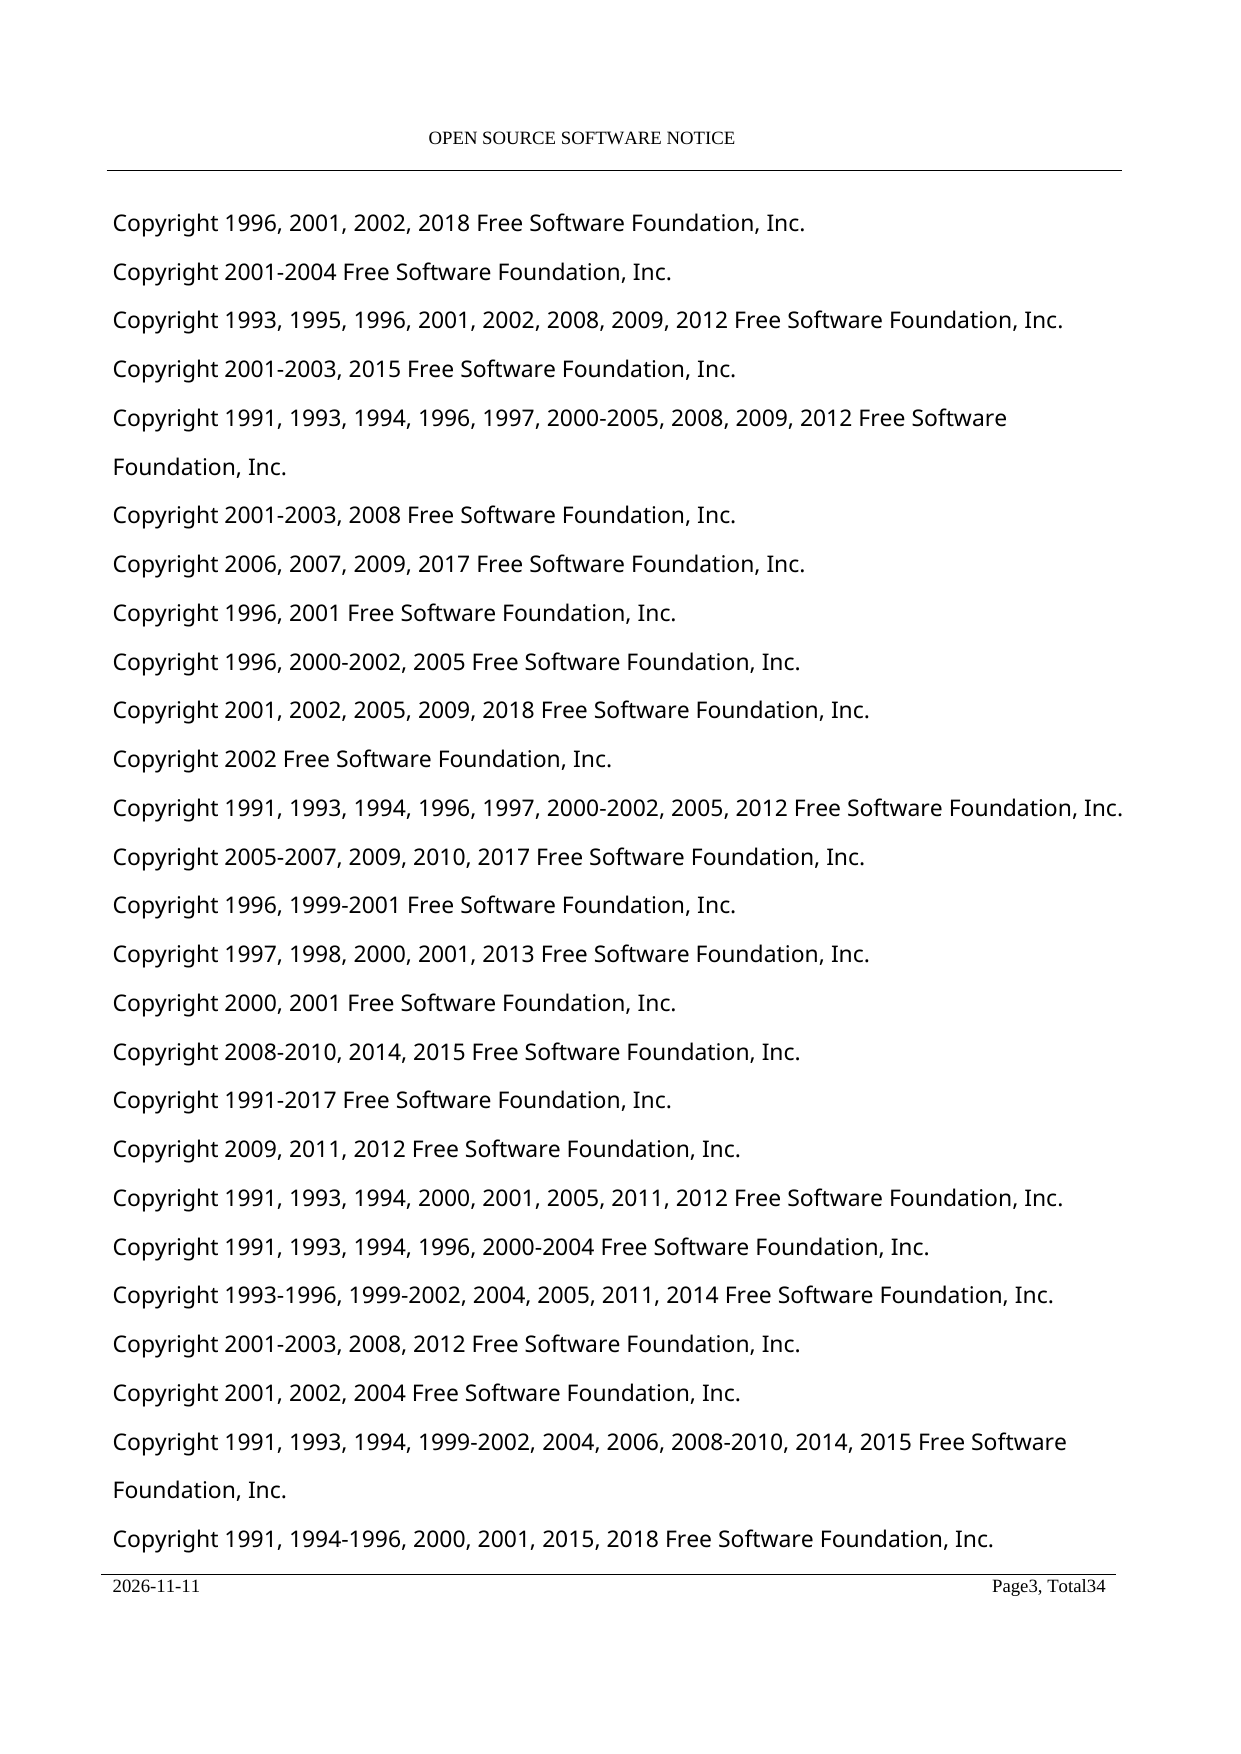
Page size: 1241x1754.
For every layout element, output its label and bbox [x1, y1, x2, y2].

text [112, 206, 1128, 1555]
